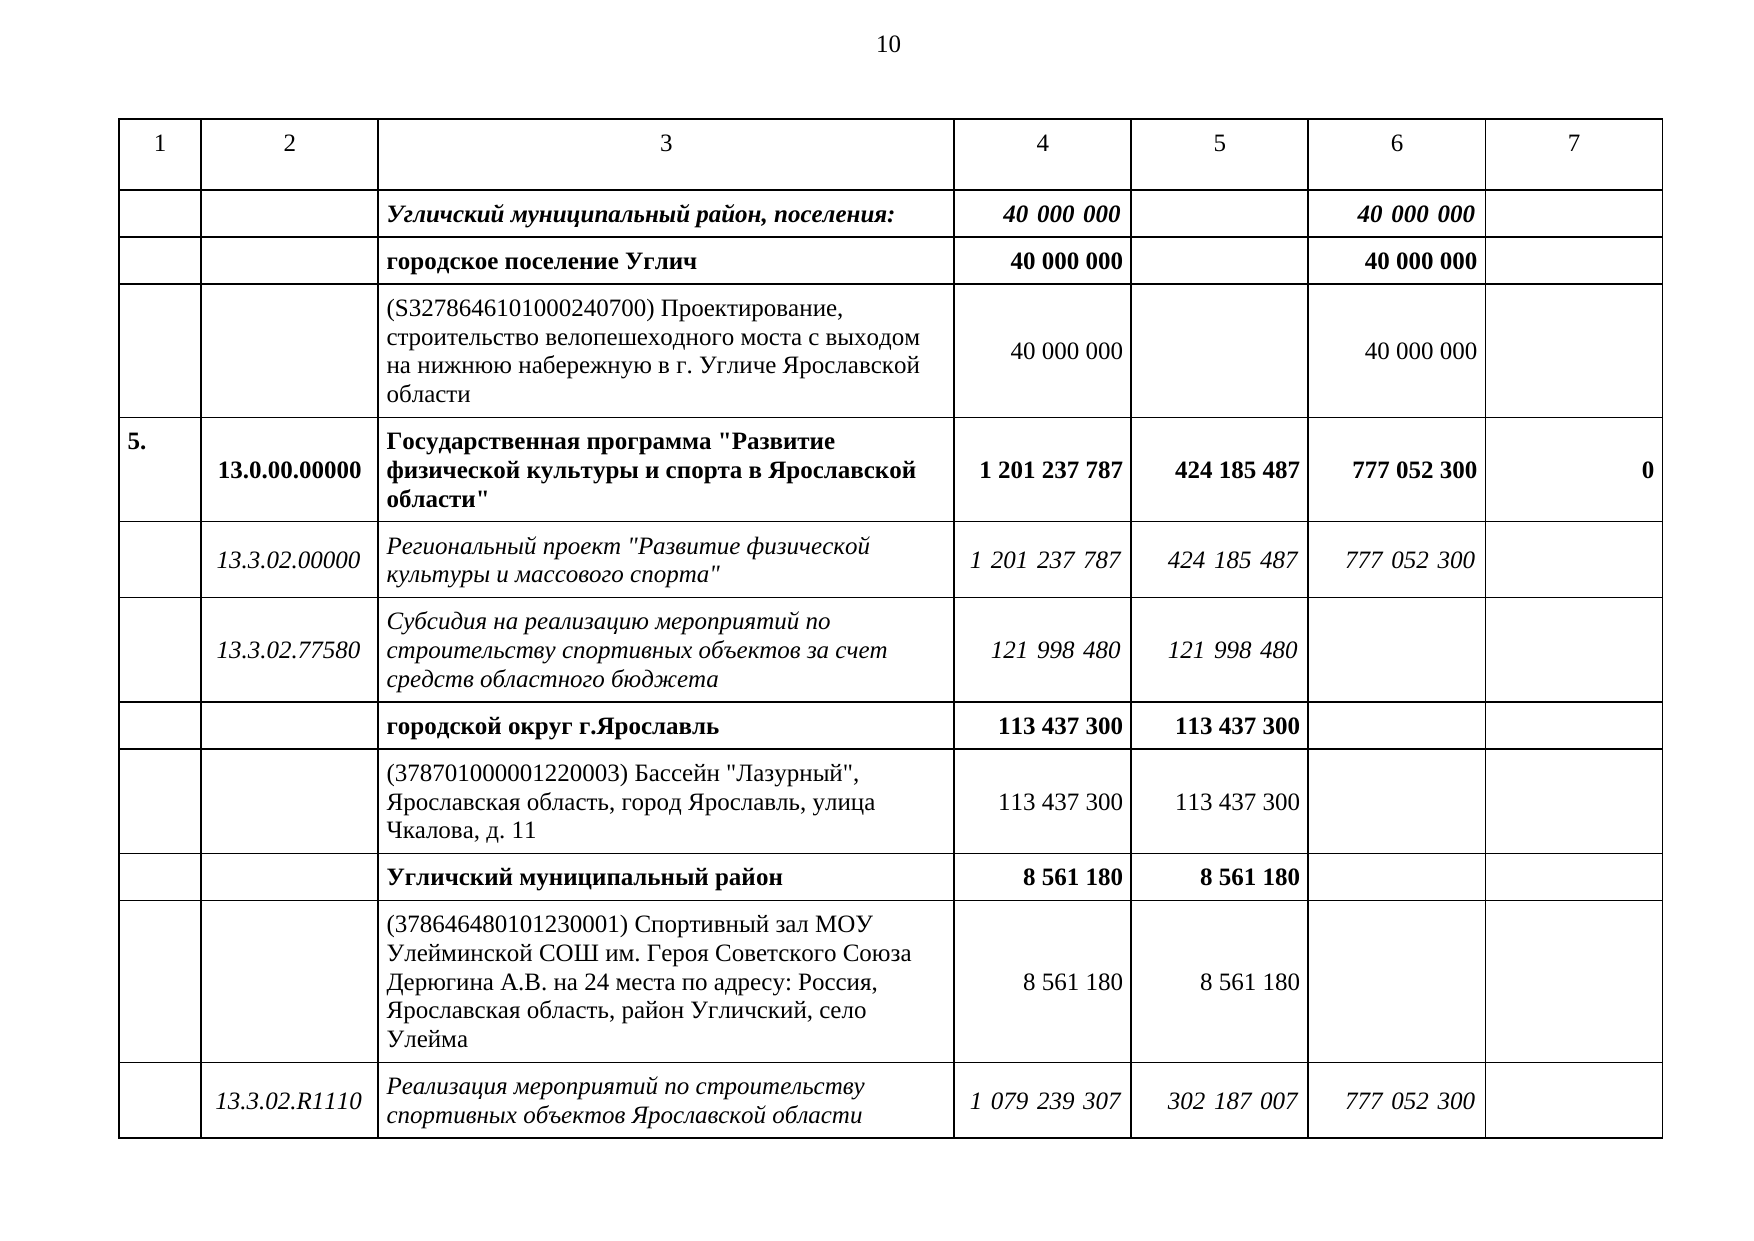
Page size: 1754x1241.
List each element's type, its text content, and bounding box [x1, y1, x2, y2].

table_cell (378646480101230001) Спортивный зал МОУ Улейминской СОШ им. Героя Советского Союза Дерюгина А.В. на 24 места по адресу: Россия, Ярославская область, район Угличский, село Улейма [379, 901, 953, 1061]
table_cell 424 185 487 [1132, 418, 1307, 521]
table_cell Субсидия на реализацию мероприятий по строительству спортивных объектов за счет средств областного бюджета [379, 598, 953, 701]
table_cell 113 437 300 [1132, 703, 1307, 748]
table_cell Региональный проект "Развитие физической культуры и массового спорта" [379, 522, 953, 597]
table_cell 8 561 180 [1132, 854, 1307, 899]
table_cell [1486, 598, 1662, 701]
table_cell [202, 901, 377, 1061]
table_cell [1486, 901, 1662, 1061]
table_cell 13.3.02.R1110 [202, 1063, 377, 1137]
table_header 3 [379, 120, 953, 189]
table_cell [120, 750, 200, 852]
table_cell Государственная программа "Развитие физической культуры и спорта в Ярославской области" [379, 418, 953, 521]
table_cell (S3278646101000240700) Проектирование, строительство велопешеходного моста с выходом на нижнюю набережную в г. Угличе Ярославской области [379, 285, 953, 416]
table_header 1 [120, 120, 200, 189]
table_header 4 [955, 120, 1130, 189]
table_cell [120, 522, 200, 597]
table_header 7 [1486, 120, 1662, 189]
table_cell [1486, 750, 1662, 852]
table_cell [1309, 703, 1485, 748]
table_cell [202, 854, 377, 899]
table_cell [202, 191, 377, 236]
table_cell [202, 285, 377, 416]
table_cell [120, 238, 200, 283]
table_cell 13.3.02.77580 [202, 598, 377, 701]
table_cell [202, 703, 377, 748]
table_cell 113 437 300 [955, 750, 1130, 852]
table_cell 5. [120, 418, 200, 521]
table_cell 777 052 300 [1309, 1063, 1485, 1137]
table_cell [1486, 1063, 1662, 1137]
table_cell [120, 285, 200, 416]
table_cell 424 185 487 [1132, 522, 1307, 597]
table_cell [1486, 285, 1662, 416]
table_cell 1 079 239 307 [955, 1063, 1130, 1137]
table_cell 40 000 000 [955, 285, 1130, 416]
table_cell [1309, 598, 1485, 701]
table_cell 113 437 300 [1132, 750, 1307, 852]
table_cell 113 437 300 [955, 703, 1130, 748]
table_cell 40 000 000 [1309, 285, 1485, 416]
table_cell 13.3.02.00000 [202, 522, 377, 597]
table_header 6 [1309, 120, 1485, 189]
table_cell [202, 238, 377, 283]
table_cell [1486, 854, 1662, 899]
table_cell [1132, 238, 1307, 283]
table_header 5 [1132, 120, 1307, 189]
table_cell 1 201 237 787 [955, 418, 1130, 521]
table_cell [1486, 703, 1662, 748]
table_header 2 [202, 120, 377, 189]
table_cell 0 [1486, 418, 1662, 521]
table_cell 8 561 180 [1132, 901, 1307, 1061]
table_cell [202, 750, 377, 852]
table_cell [1486, 238, 1662, 283]
table_cell [1132, 191, 1307, 236]
table_cell 121 998 480 [955, 598, 1130, 701]
table_cell 40 000 000 [1309, 238, 1485, 283]
table_cell 1 201 237 787 [955, 522, 1130, 597]
table_cell Реализация мероприятий по строительству спортивных объектов Ярославской области [379, 1063, 953, 1137]
table_cell [1309, 750, 1485, 852]
table_cell 777 052 300 [1309, 522, 1485, 597]
table_cell [1309, 854, 1485, 899]
table_cell [120, 598, 200, 701]
table_cell [120, 901, 200, 1061]
table_cell [1132, 285, 1307, 416]
table_cell [1486, 191, 1662, 236]
table_cell Угличский муниципальный район, поселения: [379, 191, 953, 236]
table_cell 777 052 300 [1309, 418, 1485, 521]
table_cell [120, 1063, 200, 1137]
table_cell 121 998 480 [1132, 598, 1307, 701]
table_cell [120, 703, 200, 748]
table_cell [120, 191, 200, 236]
table_cell 13.0.00.00000 [202, 418, 377, 521]
table_cell 40 000 000 [955, 191, 1130, 236]
table_cell (378701000001220003) Бассейн "Лазурный", Ярославская область, город Ярославль, улица Чкалова, д. 11 [379, 750, 953, 852]
table_cell городской округ г.Ярославль [379, 703, 953, 748]
table_cell городское поселение Углич [379, 238, 953, 283]
table_cell 40 000 000 [1309, 191, 1485, 236]
table_cell 8 561 180 [955, 854, 1130, 899]
table_cell [1309, 901, 1485, 1061]
table_cell 8 561 180 [955, 901, 1130, 1061]
table_cell Угличский муниципальный район [379, 854, 953, 899]
table_cell 302 187 007 [1132, 1063, 1307, 1137]
table_cell [1486, 522, 1662, 597]
table_cell 40 000 000 [955, 238, 1130, 283]
table_cell [120, 854, 200, 899]
